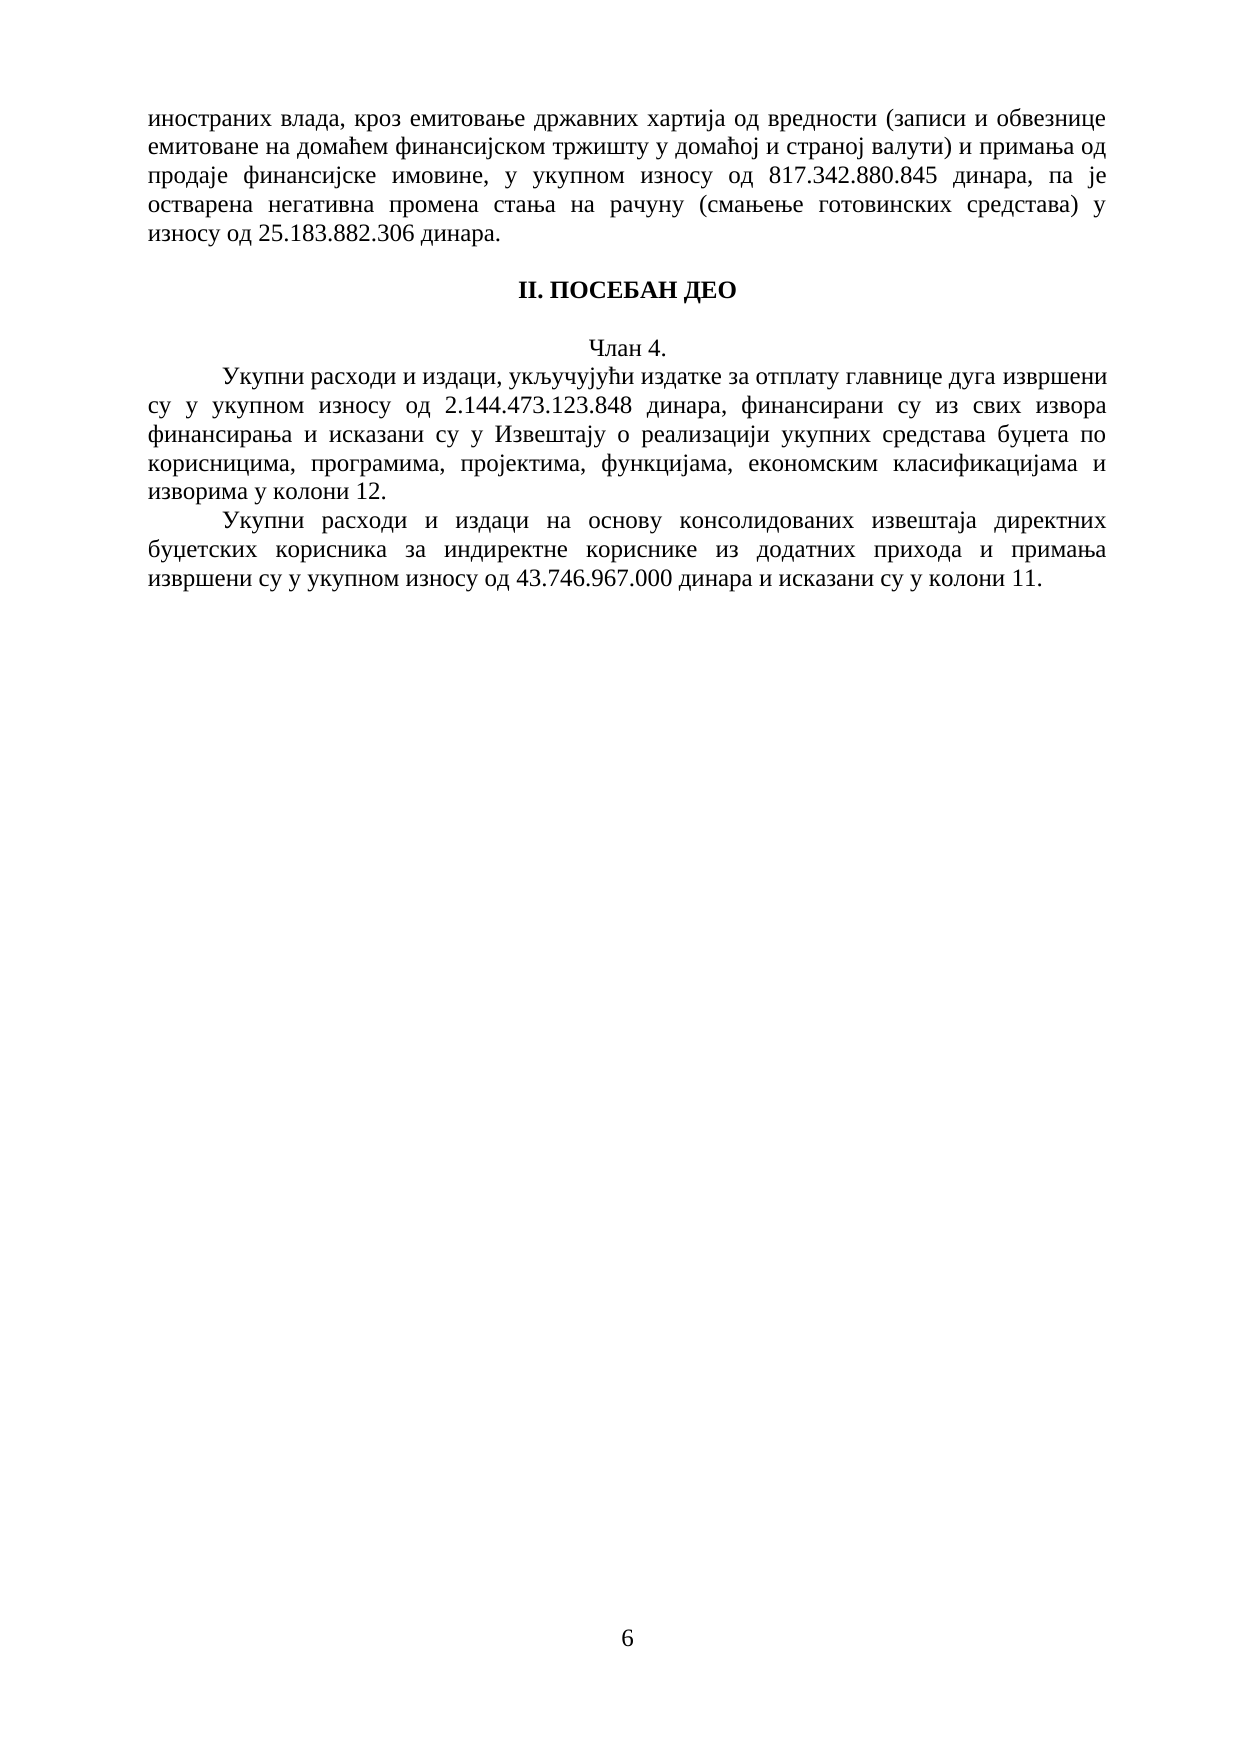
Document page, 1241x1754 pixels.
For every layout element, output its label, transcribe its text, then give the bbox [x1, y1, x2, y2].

text Укупни расходи и издаци, укључујући издатке за отплату главнице дуга извршени су у укупном износу од 2.144.473.123.848 динара, финансирани су из свих извора финансирања и исказани су у Извештају о реализацији укупних средстава буџета по корисницима, програмима, пројектима, функцијама, економским класификацијама и изворима у колони 12. [148, 361, 1107, 505]
text Укупни расходи и издаци на основу консолидованих извештаја директних буџетских корисника за индиректне кориснике из додатних прихода и примања извршени су у укупном износу од 43.746.967.000 динара и исказани су у колони 11. [148, 505, 1107, 591]
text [148, 103, 1107, 246]
text Члан 4. [148, 333, 1107, 361]
text II. ПОСЕБАН ДЕО [148, 275, 1107, 304]
